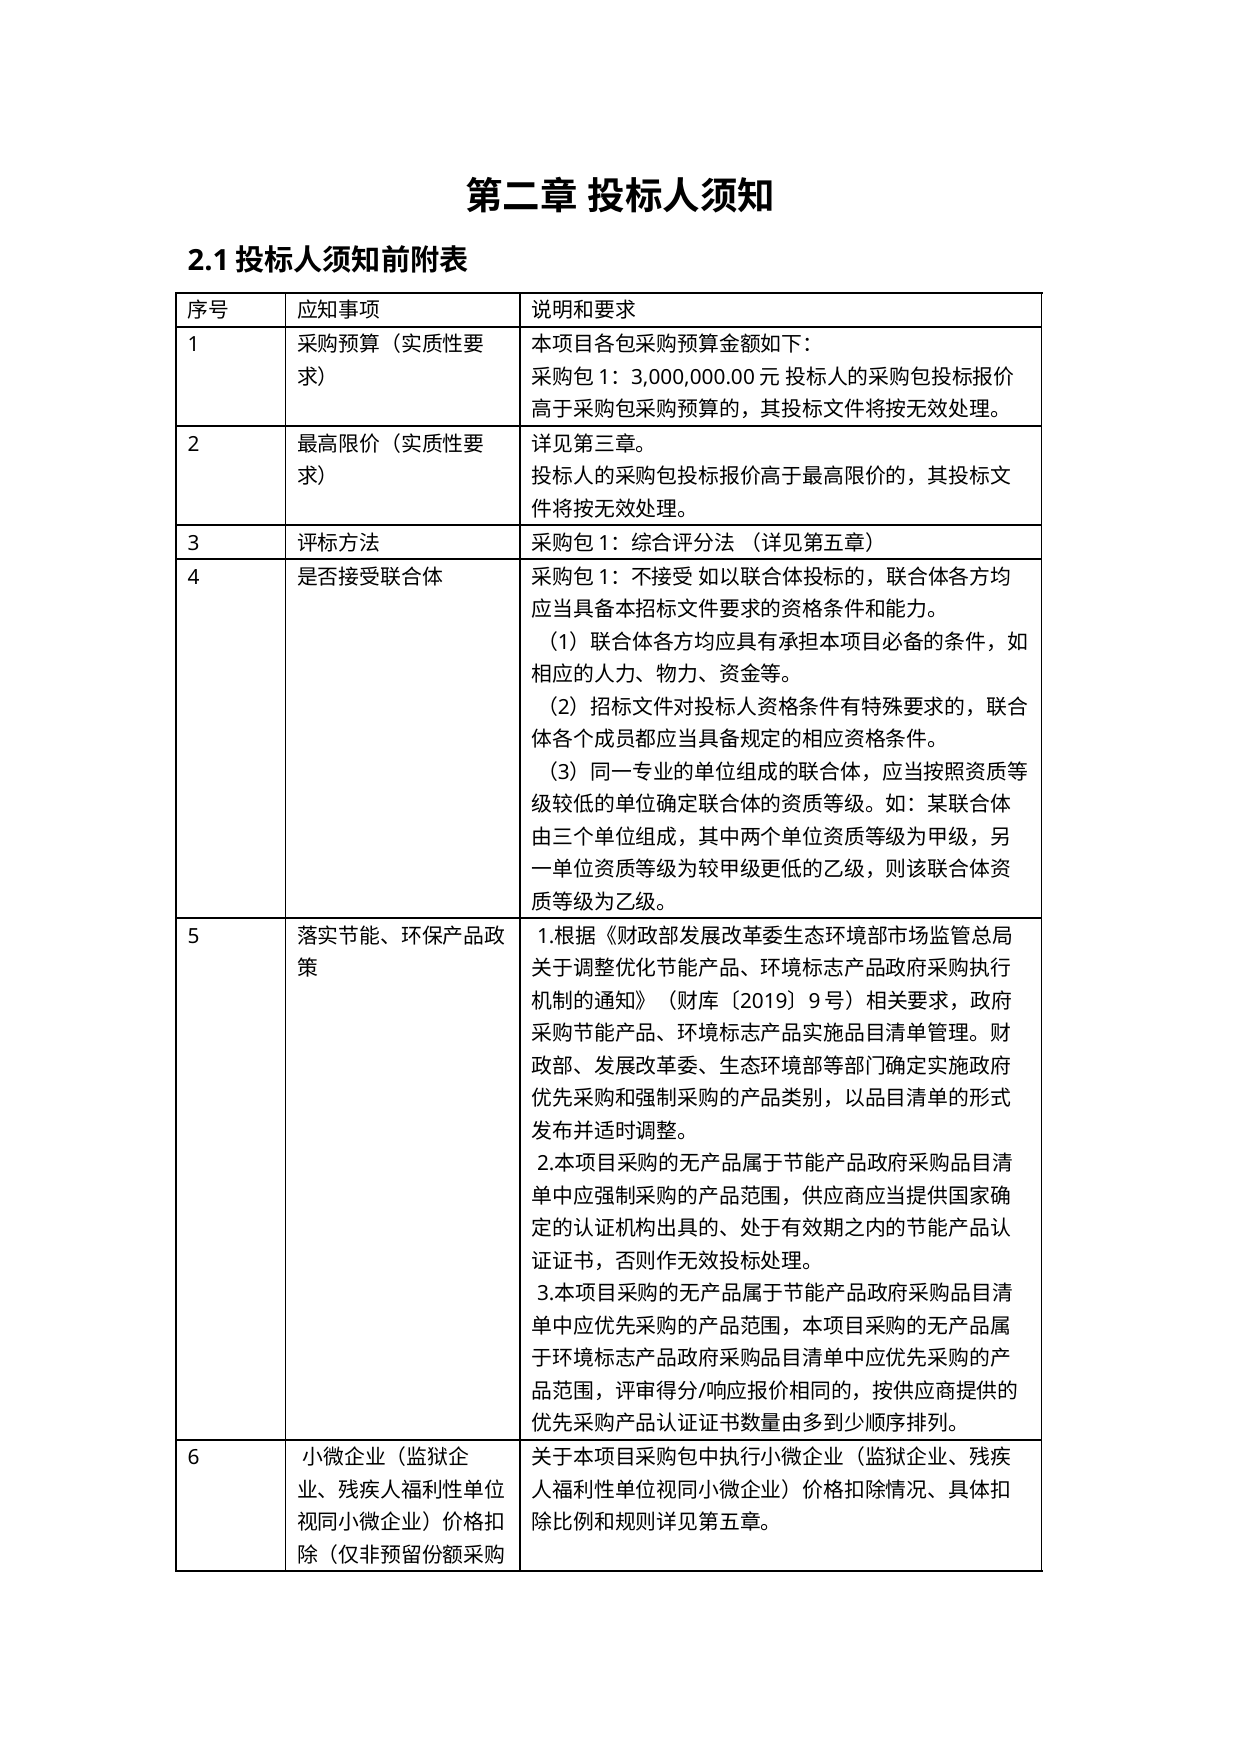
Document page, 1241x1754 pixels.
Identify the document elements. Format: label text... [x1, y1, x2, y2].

text 第二章 投标人须知 [187, 162, 1053, 227]
table_cell 2 [177, 427, 285, 524]
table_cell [521, 1441, 1041, 1570]
table_cell 是否接受联合体 [286, 560, 519, 917]
table_header 序号 [177, 294, 285, 326]
table_cell 落实节能、环保产品政策 [286, 919, 519, 1439]
table_cell 采购包1：综合评分法 （详见第五章） [521, 526, 1041, 558]
table_cell 采购包1：不接受 如以联合体投标的，联合体各方均应当具备本招标文件要求的资格条件和能力。 （1）联合体各方均应具有承担本项目必备的条件，如相应的人力、物力、资金等。 （2）招标文件对投标人资格条件有特殊要求的，联合体各个成员都应当具备规定的相应资格条件。 （3）同一专业的单位组成的联合体，应当按照资质等级较低的单位确定联合体的资质等级。如：某联合体由三个单位组成，其中两个单位资质等级为甲级，另一单位资质等级为较甲级更低的乙级，则该联合体资质等级为乙级。 [521, 560, 1041, 917]
table_cell 1 [177, 328, 285, 425]
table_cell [286, 1441, 519, 1570]
table_cell 6 [177, 1441, 285, 1570]
table_cell 4 [177, 560, 285, 917]
table_cell 5 [177, 919, 285, 1439]
table_header 应知事项 [286, 294, 519, 326]
table_cell 3 [177, 526, 285, 558]
text 2.1投标人须知前附表 [187, 227, 1053, 292]
table_cell 最高限价（实质性要求） [286, 427, 519, 524]
table_cell 本项目各包采购预算金额如下： 采购包1：3,000,000.00元 投标人的采购包投标报价高于采购包采购预算的，其投标文件将按无效处理。 [521, 328, 1041, 425]
table_header 说明和要求 [521, 294, 1041, 326]
table_cell 采购预算（实质性要求） [286, 328, 519, 425]
table_cell 1.根据《财政部发展改革委生态环境部市场监管总局关于调整优化节能产品、环境标志产品政府采购执行机制的通知》（财库〔2019〕9号）相关要求，政府采购节能产品、环境标志产品实施品目清单管理。财政部、发展改革委、生态环境部等部门确定实施政府优先采购和强制采购的产品类别，以品目清单的形式发布并适时调整。 2.本项目采购的无产品属于节能产品政府采购品目清单中应强制采购的产品范围，供应商应当提供国家确定的认证机构出具的、处于有效期之内的节能产品认证证书，否则作无效投标处理。 3.本项目采购的无产品属于节能产品政府采购品目清单中应优先采购的产品范围，本项目采购的无产品属于环境标志产品政府采购品目清单中应优先采购的产品范围，评审得分/响应报价相同的，按供应商提供的优先采购产品认证证书数量由多到少顺序排列。 [521, 919, 1041, 1439]
table_cell 评标方法 [286, 526, 519, 558]
table_cell 详见第三章。 投标人的采购包投标报价高于最高限价的，其投标文件将按无效处理。 [521, 427, 1041, 524]
